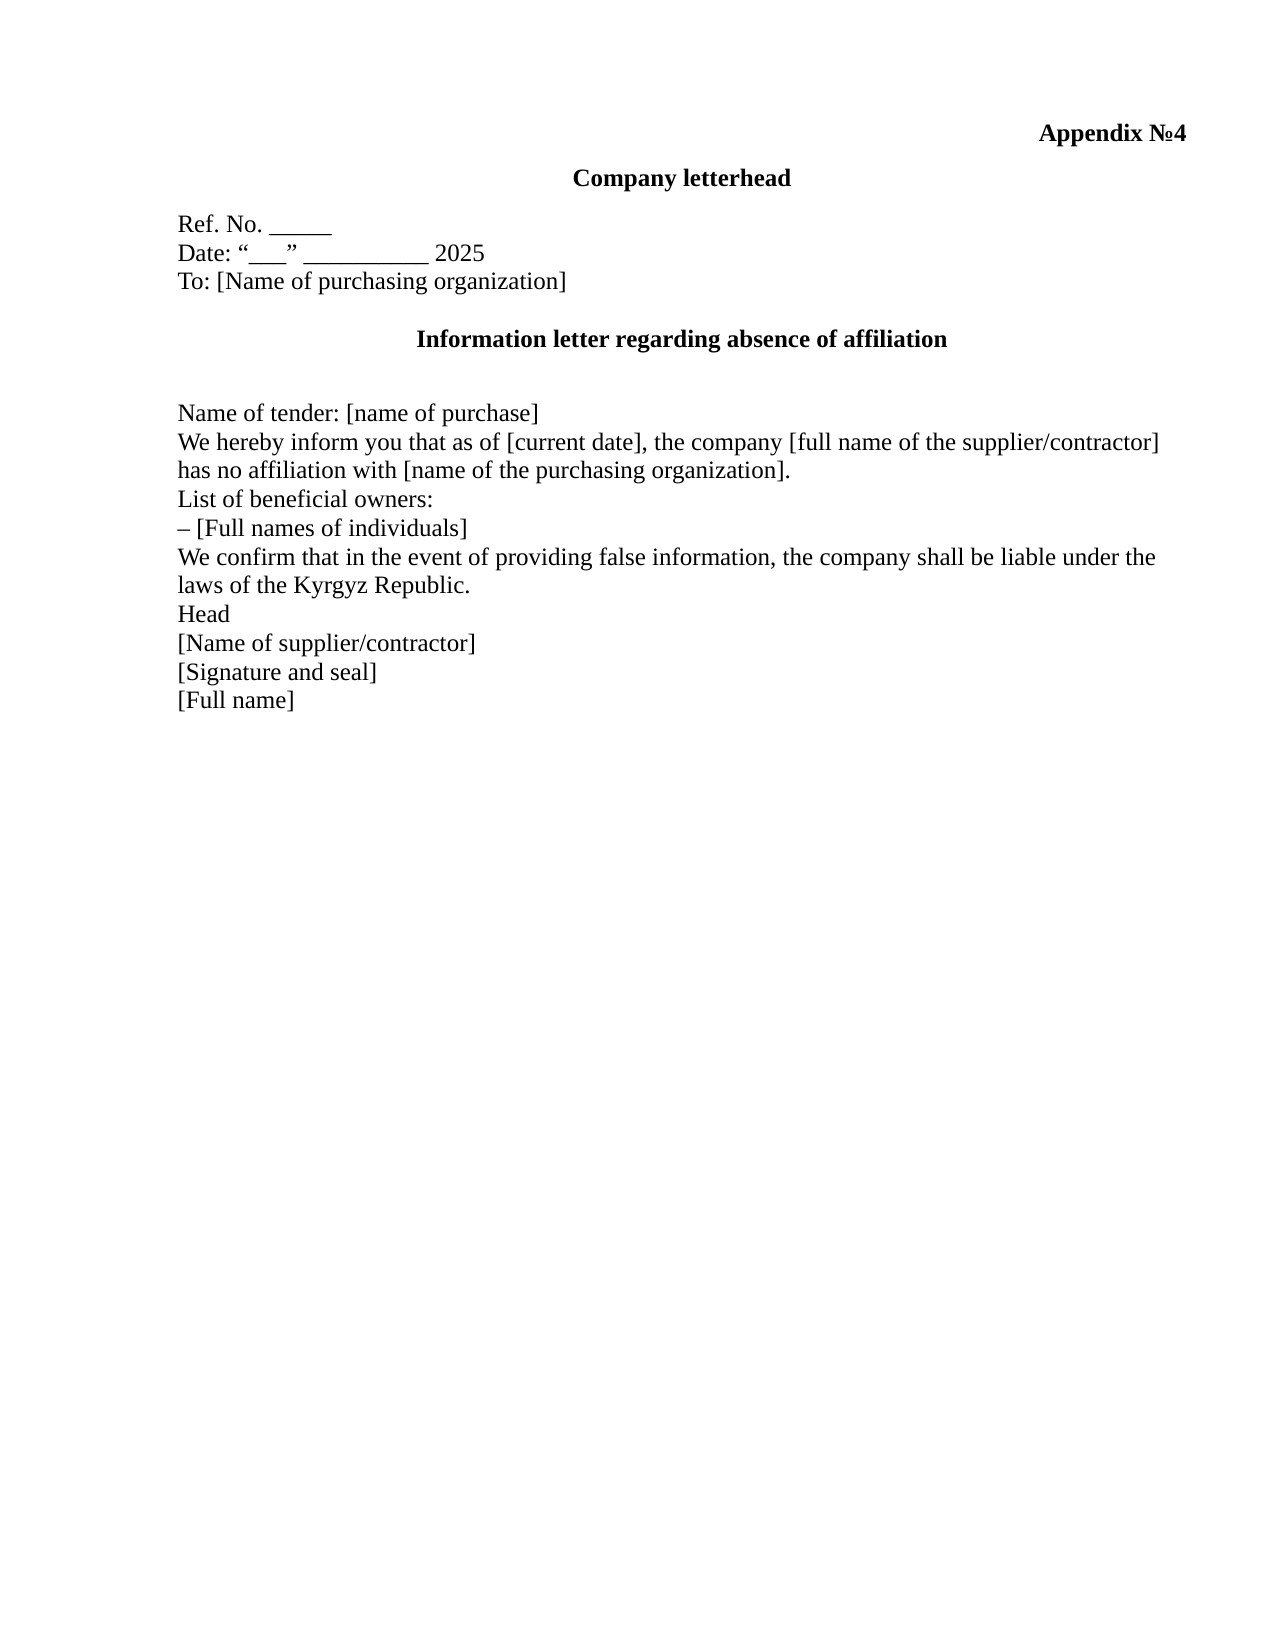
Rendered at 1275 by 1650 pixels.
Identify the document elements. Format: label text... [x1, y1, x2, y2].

text [Signature and seal] [177, 657, 1186, 686]
text Ref. No. _____ [177, 209, 1186, 238]
text Name of tender: [name of purchase] [177, 398, 1186, 427]
text [Full name] [177, 686, 1186, 714]
text [Name of supplier/contractor] [177, 628, 1186, 657]
text To: [Name of purchasing organization] [177, 266, 1186, 295]
text Company letterhead [177, 163, 1186, 192]
text List of beneficial owners: [177, 484, 1186, 513]
text We confirm that in the event of providing false information, the company shall be liable under the laws of the Kyrgyz Republic. [177, 542, 1186, 599]
text Date: “___” __________ 2025 [177, 238, 1186, 266]
text Information letter regarding absence of affiliation [177, 324, 1186, 353]
text – [Full names of individuals] [177, 513, 1186, 542]
text We hereby inform you that as of [current date], the company [full name of the supplier/contractor] has no affiliation with [name of the purchasing organization]. [177, 427, 1186, 484]
text Appendix №4 [177, 118, 1186, 147]
text Head [177, 599, 1186, 628]
